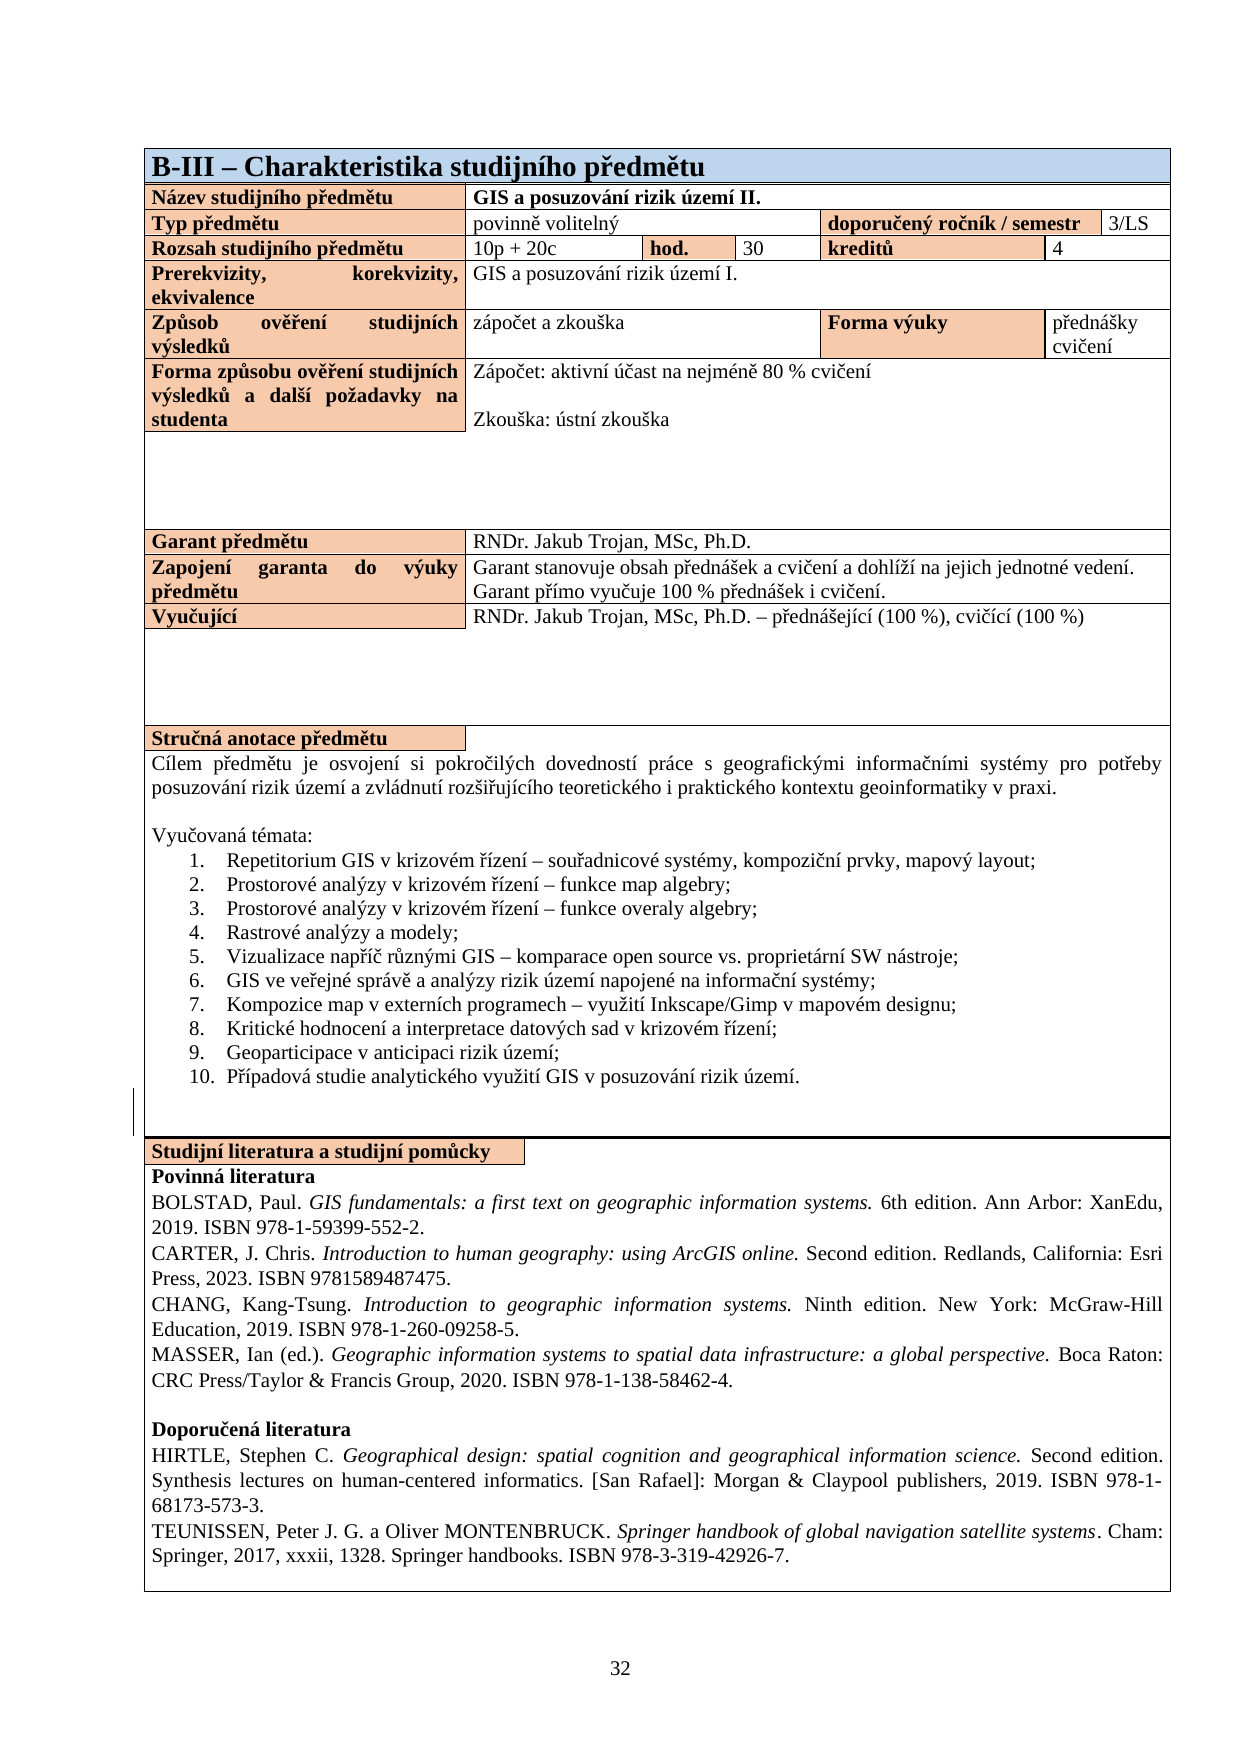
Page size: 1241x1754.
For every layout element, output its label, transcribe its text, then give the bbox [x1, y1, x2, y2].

table_cell Typ předmětu [145, 210, 465, 234]
table_cell Název studijního předmětu [145, 185, 465, 209]
table_cell Forma způsobu ověření studijních výsledků a další požadavky na studenta [145, 359, 465, 431]
table_cell Cílem předmětu je osvojení si pokročilých dovedností práce s geografickými informačními systémy pro potřeby posuzování rizik území a zvládnutí rozšiřujícího teoretického i praktického kontextu geoinformatiky v praxi. Vyučovaná témata: Repetitorium GIS v krizovém řízení – souřadnicové systémy, kompoziční prvky, mapový layout; Prostorové analýzy v krizovém řízení – funkce map algebry; Prostorové analýzy v krizovém řízení – funkce overaly algebry; Rastrové analýzy a modely; Vizualizace napříč různými GIS – komparace open source vs. proprietární SW nástroje; GIS ve veřejné správě a analýzy rizik území napojené na informační systémy; Kompozice map v externích programech – využití Inkscape/Gimp v mapovém designu; Kritické hodnocení a interpretace datových sad v krizovém řízení; Geoparticipace v anticipaci rizik území; Případová studie analytického využití GIS v posuzování rizik území. [145, 750, 1170, 1136]
table_cell přednášky cvičení [1046, 310, 1170, 358]
table_cell GIS a posuzování rizik území I. [466, 261, 1170, 309]
table_cell Stručná anotace předmětu [145, 726, 465, 750]
table_cell zápočet a zkouška [466, 310, 820, 358]
table_cell Garant předmětu [145, 530, 465, 553]
table_cell kreditů [821, 236, 1044, 259]
table_cell [145, 628, 1170, 725]
table_cell [466, 726, 1170, 750]
table_cell Prerekvizity, korekvizity, ekvivalence [145, 261, 465, 309]
table_cell Způsob ověření studijních výsledků [145, 310, 465, 358]
table_cell hod. [643, 236, 735, 259]
table_cell doporučený ročník / semestr [821, 210, 1101, 234]
table_cell Vyučující [145, 604, 465, 628]
table_cell Rozsah studijního předmětu [145, 236, 465, 259]
table_cell Zápočet: aktivní účast na nejméně 80 % cvičení Zkouška: ústní zkouška [466, 359, 1170, 431]
table_cell Garant stanovuje obsah přednášek a cvičení a dohlíží na jejich jednotné vedení. Garant přímo vyučuje 100 % přednášek i cvičení. [466, 555, 1170, 603]
table_cell [145, 431, 1170, 528]
table_cell povinně volitelný [466, 210, 820, 234]
table_cell Povinná literatura BOLSTAD, Paul. GIS fundamentals: a first text on geographic information systems. 6th edition. Ann Arbor: XanEdu, 2019. ISBN 978-1-59399-552-2. CARTER, J. Chris. Introduction to human geography: using ArcGIS online. Second edition. Redlands, California: Esri Press, 2023. ISBN 9781589487475. CHANG, Kang-Tsung. Introduction to geographic information systems. Ninth edition. New York: McGraw-Hill Education, 2019. ISBN 978-1-260-09258-5. MASSER, Ian (ed.). Geographic information systems to spatial data infrastructure: a global perspective. Boca Raton: CRC Press/Taylor & Francis Group, 2020. ISBN 978-1-138-58462-4. Doporučená literatura HIRTLE, Stephen C. Geographical design: spatial cognition and geographical information science. Second edition. Synthesis lectures on human-centered informatics. [San Rafael]: Morgan & Claypool publishers, 2019. ISBN 978-1-68173-573-3. TEUNISSEN, Peter J. G. a Oliver MONTENBRUCK. Springer handbook of global navigation satellite systems. Cham: Springer, 2017, xxxii, 1328. Springer handbooks. ISBN 978-3-319-42926-7. [145, 1164, 1170, 1591]
table_cell Zapojení garanta do výuky předmětu [145, 555, 465, 603]
table_cell 30 [736, 236, 820, 259]
table_cell 10p + 20c [466, 236, 642, 259]
table_cell GIS a posuzování rizik území II. [466, 185, 1170, 209]
table_cell Forma výuky [821, 310, 1044, 358]
table_header B-III – Charakteristika studijního předmětu [145, 149, 1170, 182]
table_cell 3/LS [1102, 210, 1170, 234]
table_cell RNDr. Jakub Trojan, MSc, Ph.D. [466, 530, 1170, 553]
table_cell RNDr. Jakub Trojan, MSc, Ph.D. – přednášející (100 %), cvičící (100 %) [466, 604, 1170, 628]
table_cell Studijní literatura a studijní pomůcky [145, 1139, 524, 1164]
table_cell [525, 1139, 1170, 1164]
table_cell 4 [1046, 236, 1170, 259]
